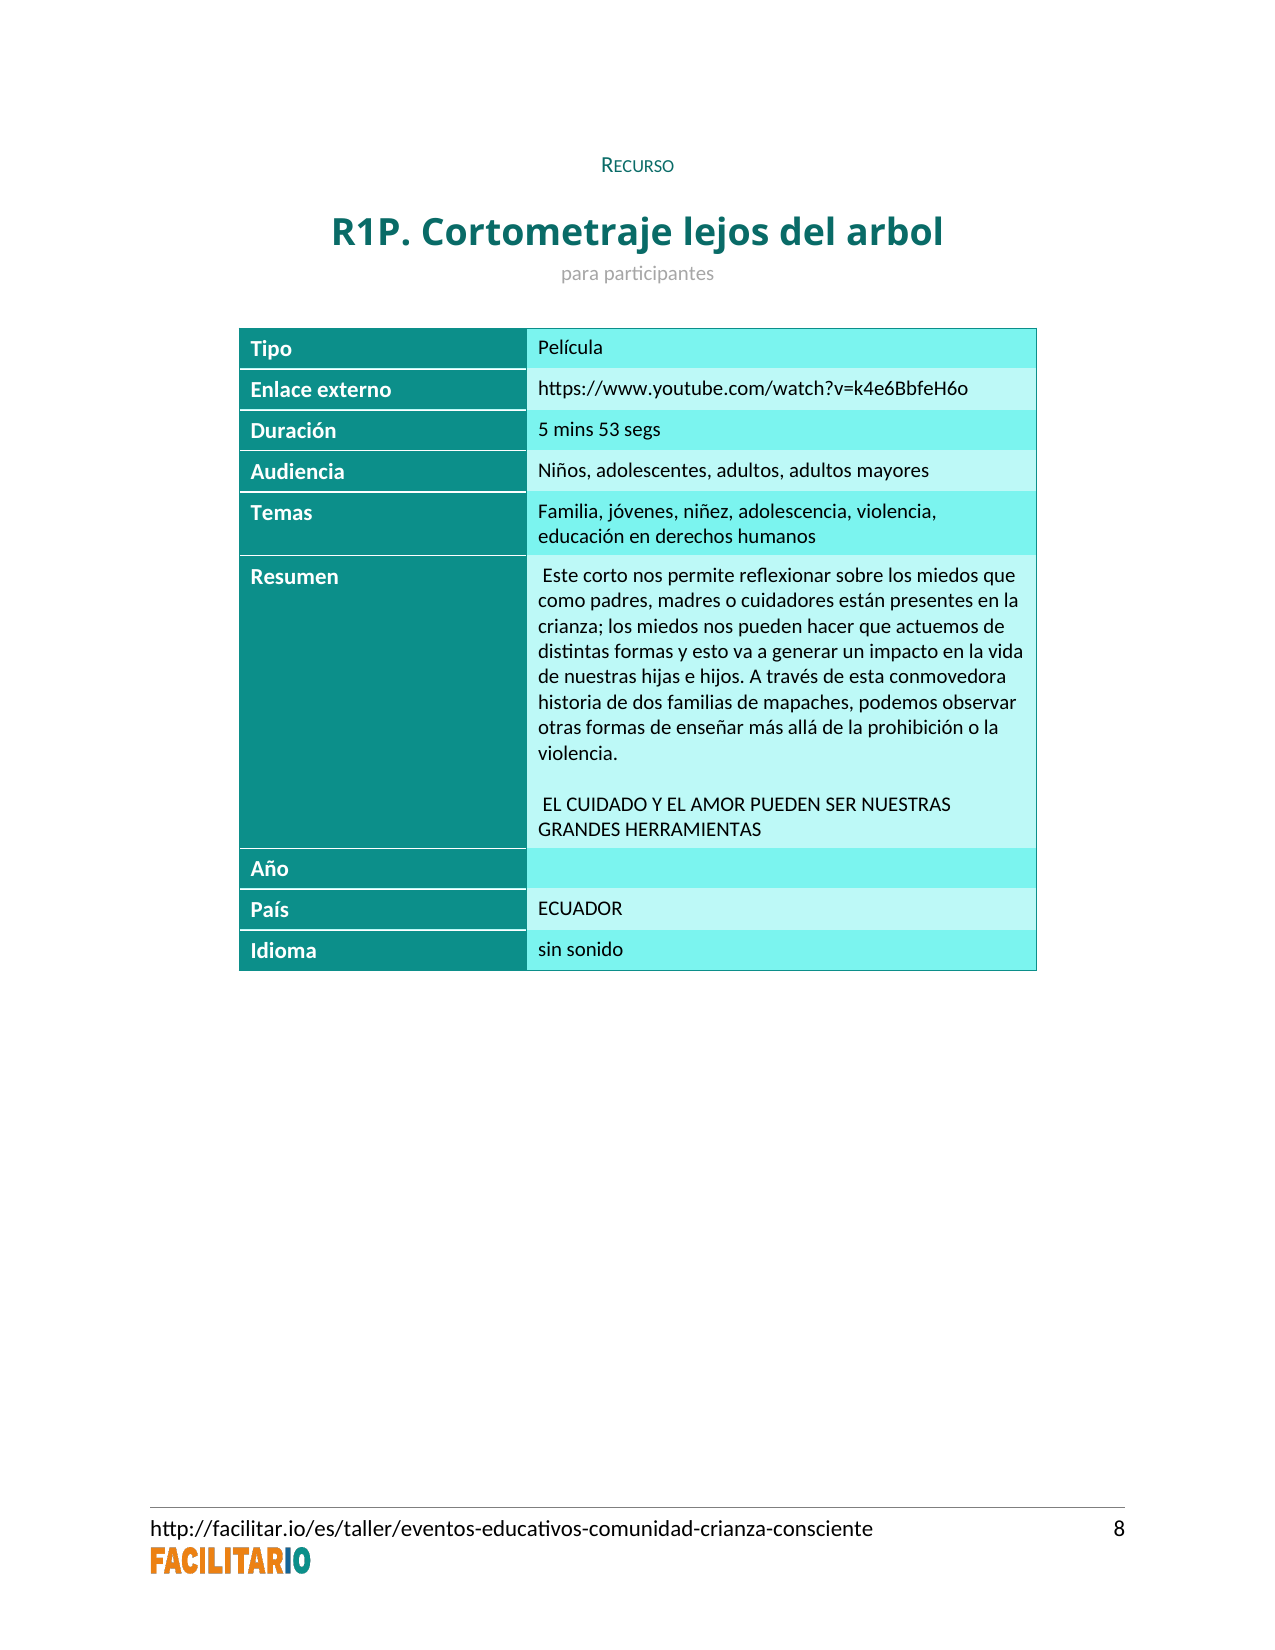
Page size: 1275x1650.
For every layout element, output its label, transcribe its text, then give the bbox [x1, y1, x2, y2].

table_cell sin sonido [527, 930, 1036, 970]
table_cell https://www.youtube.com/watch?v=k4e6BbfeH6o [527, 369, 1036, 409]
table_cell Enlace externo [240, 370, 526, 409]
subtitle R1P. Cortometraje lejos del arbol [150, 205, 1125, 256]
table_cell País [240, 890, 526, 929]
table_cell Temas [240, 493, 526, 555]
table_cell Idioma [240, 931, 526, 970]
table_cell Este corto nos permite reflexionar sobre los miedos que como padres, madres o cuidadores están presentes en la crianza; los miedos nos pueden hacer que actuemos de distintas formas y esto va a generar un impacto en la vida de nuestras hijas e hijos. A través de esta conmovedora historia de dos familias de mapaches, podemos observar otras formas de enseñar más allá de la prohibición o la violencia. EL CUIDADO Y EL AMOR PUEDEN SER NUESTRAS GRANDES HERRAMIENTAS [527, 555, 1036, 848]
table_cell Resumen [240, 556, 526, 848]
table_cell Audiencia [240, 451, 526, 491]
table_cell [527, 848, 1036, 888]
table_cell Año [240, 849, 526, 888]
table_header Película [527, 329, 1036, 368]
table_cell Niños, adolescentes, adultos, adultos mayores [527, 450, 1036, 491]
text Recurso [150, 150, 1125, 178]
table_cell ECUADOR [527, 889, 1036, 929]
picture [145, 1544, 315, 1576]
table_cell Familia, jóvenes, niñez, adolescencia, violencia, educación en derechos humanos [527, 491, 1036, 555]
table_cell 5 mins 53 segs [527, 410, 1036, 450]
text para participantes [150, 260, 1125, 286]
table_cell Duración [240, 411, 526, 450]
table_header Tipo [240, 329, 526, 368]
